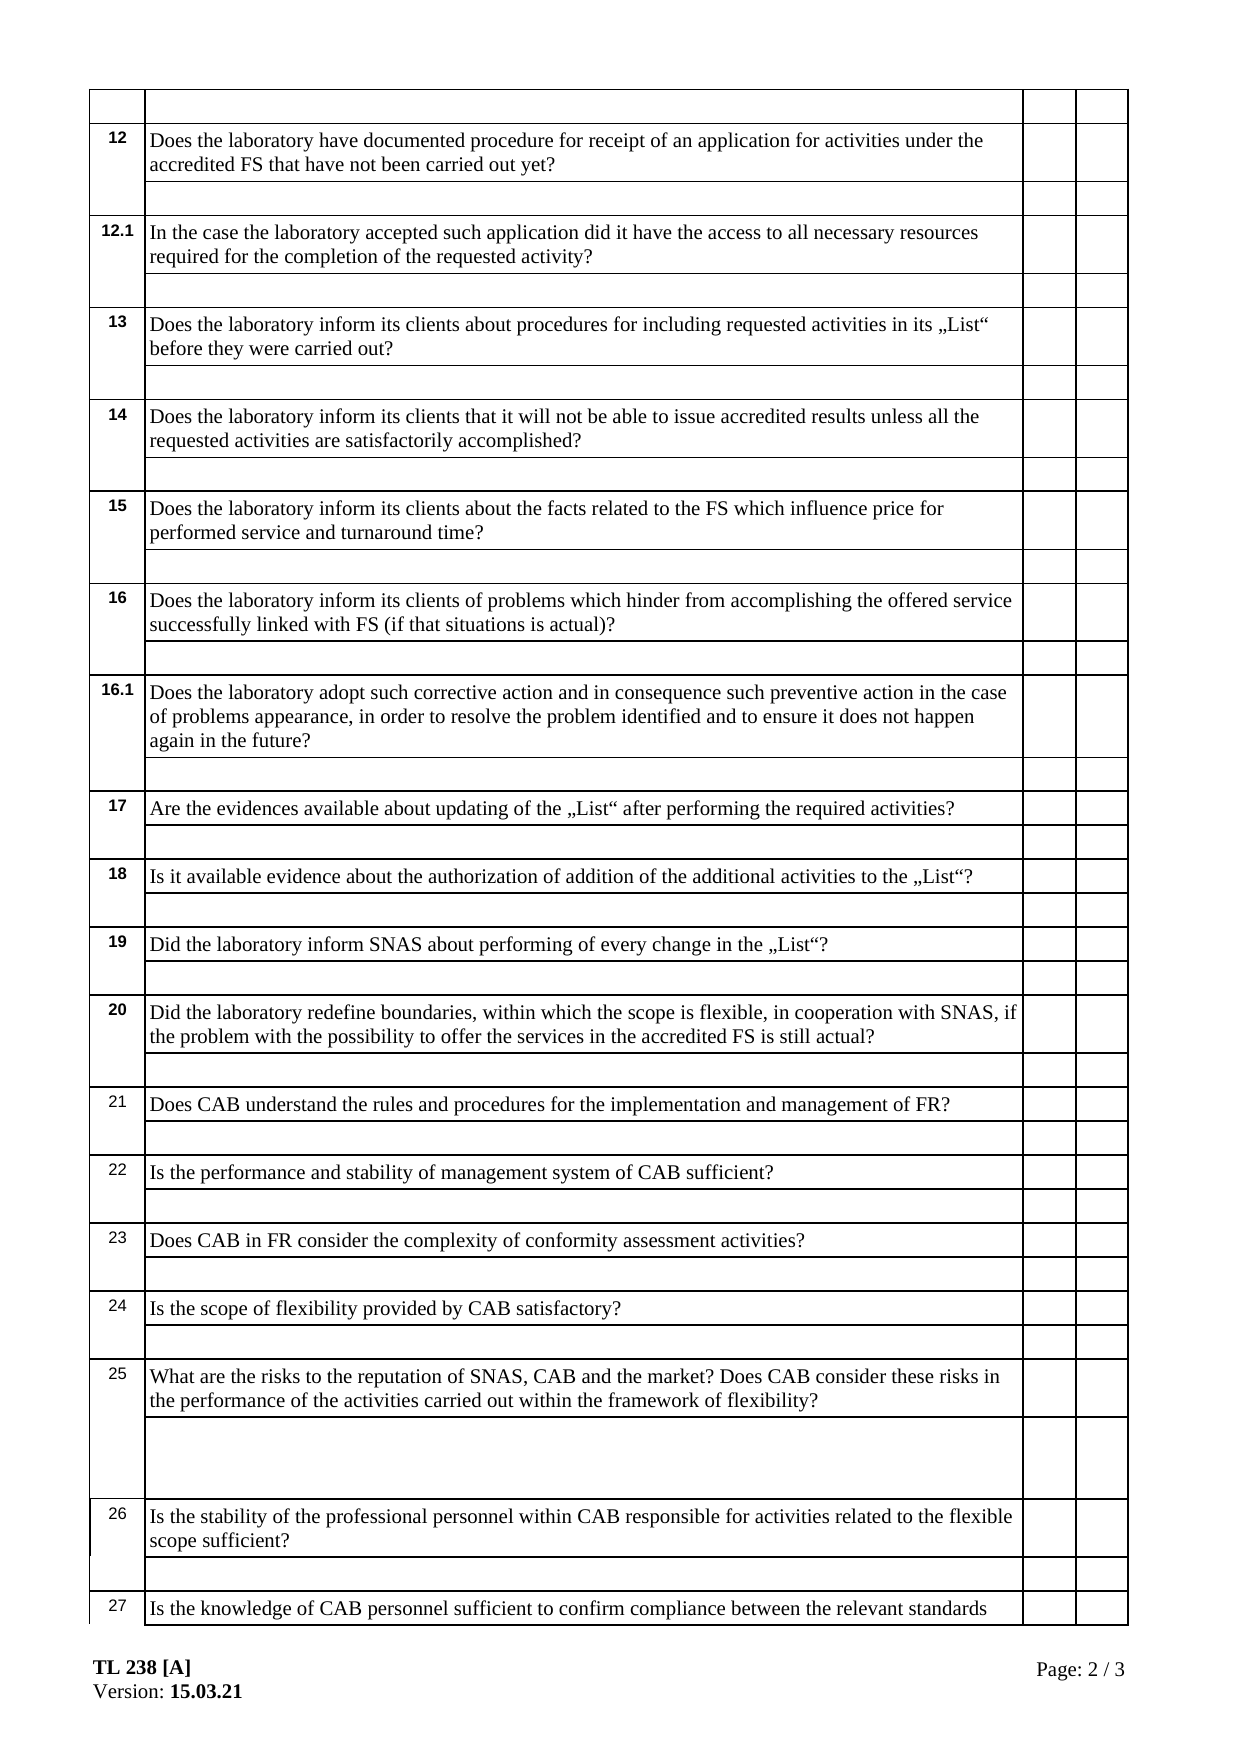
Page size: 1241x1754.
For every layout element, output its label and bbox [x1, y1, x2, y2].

table_cell [146, 1258, 1022, 1290]
table_cell [1077, 860, 1127, 892]
table_cell [1077, 1122, 1127, 1154]
table_cell [90, 90, 144, 123]
table_cell [1024, 1258, 1075, 1290]
table_cell [90, 1292, 144, 1358]
table_cell [1024, 550, 1075, 583]
table_cell [1024, 1558, 1075, 1590]
table_cell [1024, 894, 1075, 926]
table_cell [146, 400, 1022, 457]
table_cell [146, 90, 1022, 123]
table_cell [90, 1156, 144, 1222]
table_cell [1024, 1224, 1075, 1256]
table_cell [1024, 584, 1075, 640]
table_cell [1024, 1122, 1075, 1154]
table_cell [1024, 826, 1075, 858]
table_cell [90, 860, 144, 926]
table_cell [1077, 826, 1127, 858]
table_cell [90, 124, 144, 215]
table_cell [90, 928, 144, 994]
table_cell [146, 124, 1022, 181]
table_cell [146, 1088, 1022, 1120]
table_cell [146, 366, 1022, 399]
table_cell [1024, 1156, 1075, 1188]
table_cell [1024, 90, 1075, 123]
table_cell [1077, 1360, 1127, 1416]
table_cell [1024, 492, 1075, 549]
table_cell [146, 928, 1022, 960]
table_cell [90, 492, 144, 583]
table_cell [1077, 492, 1127, 549]
table_cell [1077, 1500, 1127, 1556]
table_cell [1077, 274, 1127, 307]
table_cell [1077, 1224, 1127, 1256]
table_cell [1077, 1156, 1127, 1188]
table_cell [1077, 928, 1127, 960]
table_cell [1077, 584, 1127, 640]
table_cell [1024, 1592, 1075, 1624]
table_cell [1024, 996, 1075, 1052]
table_cell [146, 1292, 1022, 1324]
table_cell [1024, 1360, 1075, 1416]
table_cell [146, 1224, 1022, 1256]
table_cell [146, 492, 1022, 549]
table_cell [146, 676, 1022, 757]
table_cell [1077, 996, 1127, 1052]
table_cell [146, 962, 1022, 994]
table_cell [146, 1592, 1022, 1624]
table_cell [1077, 642, 1127, 674]
table_cell [90, 308, 144, 399]
table_cell [1024, 792, 1075, 824]
table_cell [1024, 1292, 1075, 1324]
table_cell [1077, 1088, 1127, 1120]
table_cell [146, 458, 1022, 490]
table_cell [146, 826, 1022, 858]
table_cell [1024, 308, 1075, 365]
table_cell [1024, 1326, 1075, 1358]
table_cell [90, 676, 144, 790]
table_cell [90, 584, 144, 674]
table_cell [146, 1190, 1022, 1222]
table_cell [1077, 1054, 1127, 1086]
table_cell [146, 1122, 1022, 1154]
table_cell [1024, 962, 1075, 994]
table_cell [146, 182, 1022, 215]
table_cell [146, 584, 1022, 640]
table_cell [1024, 182, 1075, 215]
table_cell [90, 400, 144, 490]
table_cell [146, 1360, 1022, 1416]
table_cell [1077, 400, 1127, 457]
table_cell [1024, 216, 1075, 273]
table_cell [146, 1054, 1022, 1086]
table_cell [89, 1592, 144, 1626]
table_cell [1077, 1558, 1127, 1590]
table_cell [1077, 90, 1127, 123]
table_cell [146, 860, 1022, 892]
table_cell [1077, 182, 1127, 215]
table_cell [90, 216, 144, 307]
table_cell [1077, 676, 1127, 757]
table_cell [90, 996, 144, 1086]
table_cell [146, 996, 1022, 1052]
table_cell [1024, 758, 1075, 790]
table_cell [90, 792, 144, 858]
table_cell [1024, 1054, 1075, 1086]
table_cell [1024, 124, 1075, 181]
table_cell [146, 758, 1022, 790]
table_cell [1077, 894, 1127, 926]
table_cell [1024, 1190, 1075, 1222]
table_cell [146, 308, 1022, 365]
table_cell [146, 216, 1022, 273]
table_cell [1024, 1418, 1075, 1498]
table_cell [146, 1418, 1022, 1498]
table_cell [146, 274, 1022, 307]
table_cell [1077, 366, 1127, 399]
table_cell [1024, 928, 1075, 960]
table_cell [90, 1499, 144, 1590]
table_cell [146, 1558, 1022, 1590]
table_cell [1024, 400, 1075, 457]
table_cell [1077, 124, 1127, 181]
table_cell [146, 1156, 1022, 1188]
table_cell [146, 1500, 1022, 1556]
table_cell [146, 642, 1022, 674]
table_cell [146, 550, 1022, 583]
table_cell [1024, 458, 1075, 490]
table_cell [90, 1360, 144, 1498]
table_cell [1077, 1418, 1127, 1498]
table_cell [1024, 366, 1075, 399]
table_cell [1077, 1592, 1127, 1624]
table_cell [1077, 758, 1127, 790]
table_cell [1024, 1088, 1075, 1120]
table_cell [1077, 1326, 1127, 1358]
table_cell [90, 1224, 144, 1290]
table_cell [1024, 676, 1075, 757]
table_cell [1077, 458, 1127, 490]
table_cell [90, 1088, 144, 1154]
table_cell [1024, 642, 1075, 674]
table_cell [1077, 1190, 1127, 1222]
table_cell [1077, 792, 1127, 824]
table_cell [1024, 274, 1075, 307]
table_cell [1077, 1258, 1127, 1290]
table_cell [146, 792, 1022, 824]
table_cell [1024, 1500, 1075, 1556]
table_cell [146, 894, 1022, 926]
table_cell [1077, 308, 1127, 365]
table_cell [146, 1326, 1022, 1358]
table_cell [1077, 550, 1127, 583]
table_cell [1129, 89, 1134, 1626]
table_cell [1077, 962, 1127, 994]
table_cell [1024, 860, 1075, 892]
table_cell [1077, 216, 1127, 273]
table_cell [1077, 1292, 1127, 1324]
